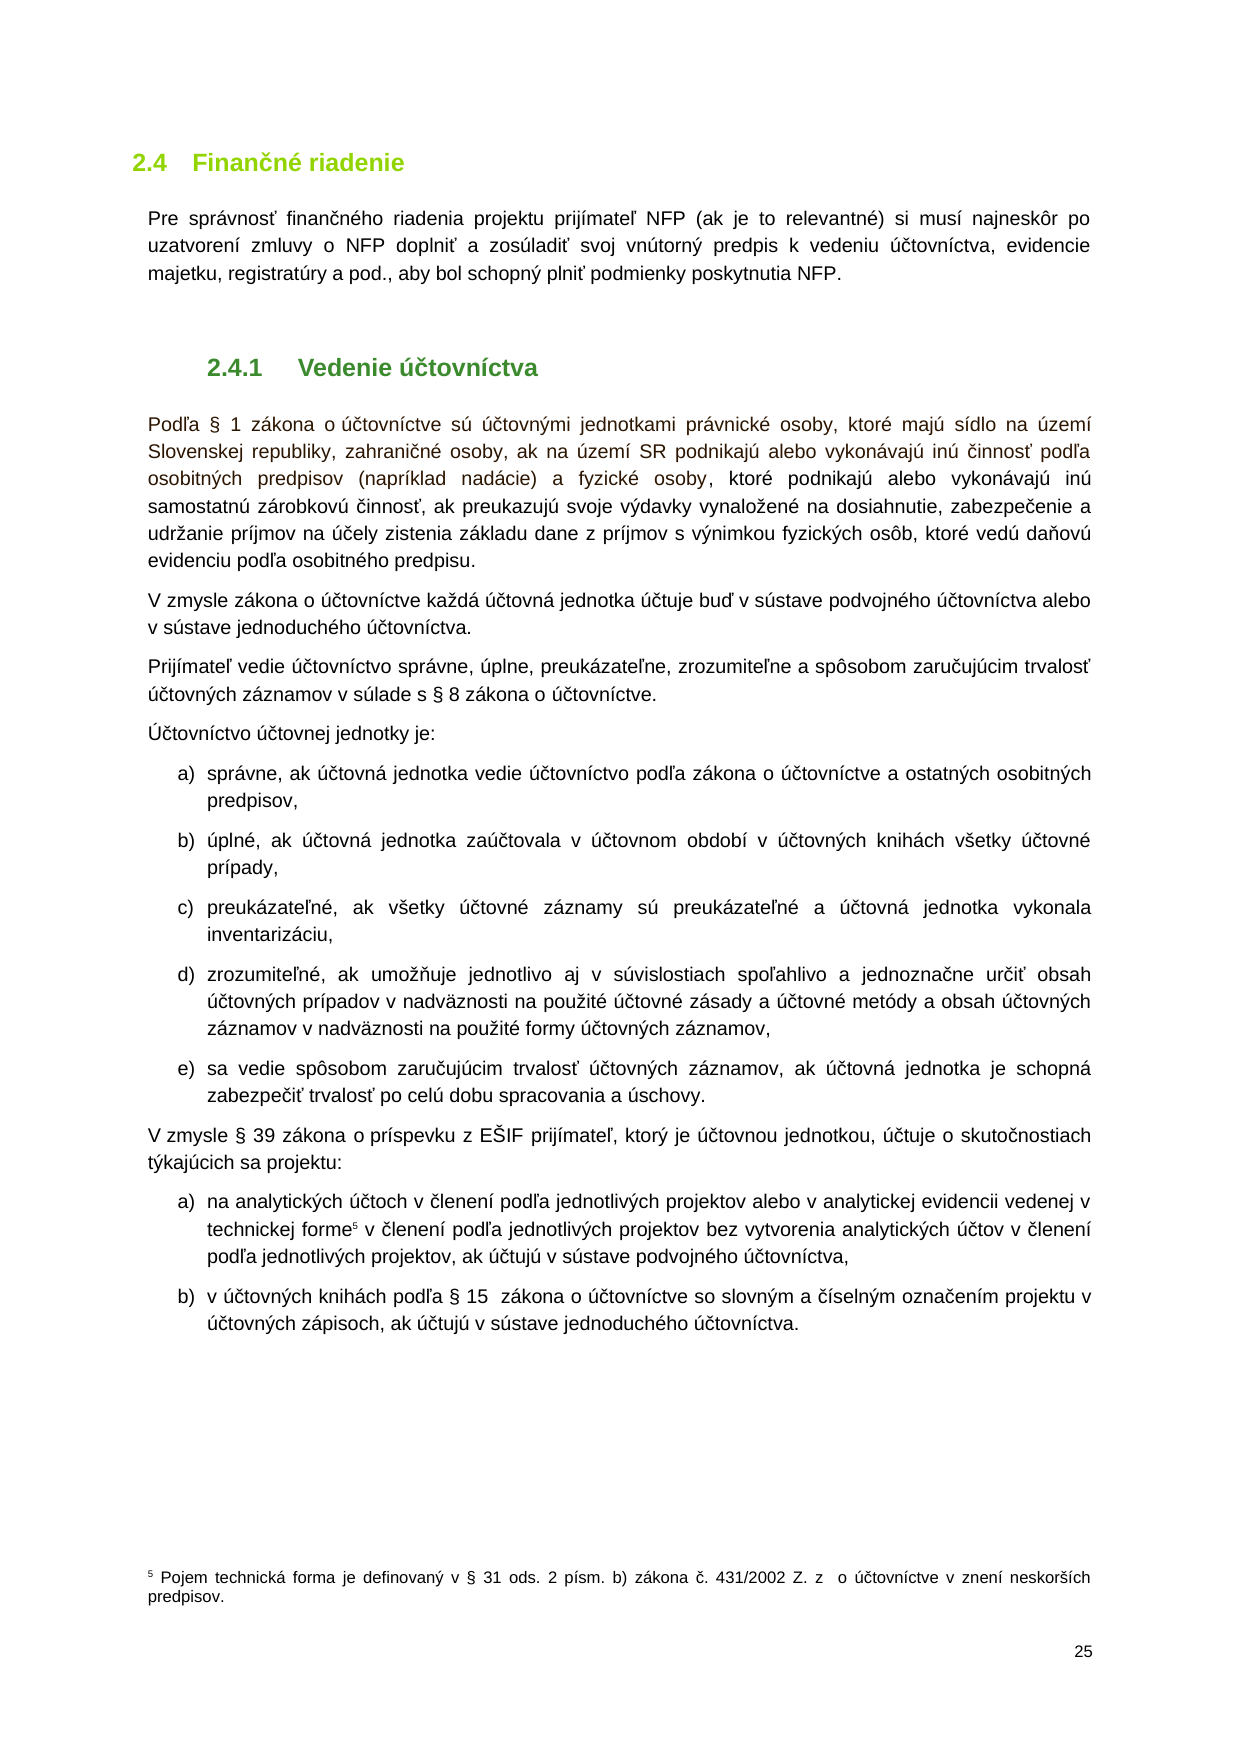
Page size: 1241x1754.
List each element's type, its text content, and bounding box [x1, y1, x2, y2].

text Podľa § 1 zákona o účtovníctve sú účtovnými jednotkami právnické osoby, ktoré majú sídlo na území Slovenskej republiky, zahraničné osoby, ak na území SR podnikajú alebo vykonávajú inú činnosť podľa osobitných predpisov (napríklad nadácie) a fyzické osoby, ktoré podnikajú alebo vykonávajú inú samostatnú zárobkovú činnosť, ak preukazujú svoje výdavky vynaložené na dosiahnutie, zabezpečenie a udržanie príjmov na účely zistenia základu dane z príjmov s výnimkou fyzických osôb, ktoré vedú daňovú evidenciu podľa osobitného predpisu. [148, 413, 1092, 572]
list sa vedie spôsobom zaručujúcim trvalosť účtovných záznamov, ak účtovná jednotka je schopná zabezpečiť trvalosť po celú dobu spracovania a úschovy. [177, 1057, 1092, 1107]
subtitle Finančné riadenie [132, 148, 1092, 176]
list preukázateľné, ak všetky účtovné záznamy sú preukázateľné a účtovná jednotka vykonala inventarizáciu, [177, 896, 1092, 946]
text Účtovníctvo účtovnej jednotky je: [148, 722, 1092, 745]
text V zmysle zákona o účtovníctve každá účtovná jednotka účtuje buď v sústave podvojného účtovníctva alebo v sústave jednoduchého účtovníctva. [148, 588, 1092, 638]
list v účtovných knihách podľa § 15 zákona o účtovníctve so slovným a číselným označením projektu v účtovných zápisoch, ak účtujú v sústave jednoduchého účtovníctva. [177, 1284, 1092, 1334]
text Pre správnosť finančného riadenia projektu prijímateľ NFP (ak je to relevantné) si musí najneskôr po uzatvorení zmluvy o NFP doplniť a zosúladiť svoj vnútorný predpis k vedeniu účtovníctva, evidencie majetku, registratúry a pod., aby bol schopný plniť podmienky poskytnutia NFP. [148, 207, 1092, 284]
text Prijímateľ vedie účtovníctvo správne, úplne, preukázateľne, zrozumiteľne a spôsobom zaručujúcim trvalosť účtovných záznamov v súlade s § 8 zákona o účtovníctve. [148, 655, 1092, 705]
list správne, ak účtovná jednotka vedie účtovníctvo podľa zákona o účtovníctve a ostatných osobitných predpisov, [177, 762, 1092, 812]
text V zmysle § 39 zákona o príspevku z EŠIF prijímateľ, ktorý je účtovnou jednotkou, účtuje o skutočnostiach týkajúcich sa projektu: [148, 1123, 1092, 1173]
list zrozumiteľné, ak umožňuje jednotlivo aj v súvislostiach spoľahlivo a jednoznačne určiť obsah účtovných prípadov v nadväznosti na použité účtovné zásady a účtovné metódy a obsah účtovných záznamov v nadväznosti na použité formy účtovných záznamov, [177, 963, 1092, 1040]
list na analytických účtoch v členení podľa jednotlivých projektov alebo v analytickej evidencii vedenej v technickej forme v členení podľa jednotlivých projektov bez vytvorenia analytických účtov v členení podľa jednotlivých projektov, ak účtujú v sústave podvojného účtovníctva, [177, 1190, 1092, 1267]
subtitle Vedenie účtovníctva [207, 353, 1092, 382]
list úplné, ak účtovná jednotka zaúčtovala v účtovnom období v účtovných knihách všetky účtovné prípady, [177, 829, 1092, 879]
